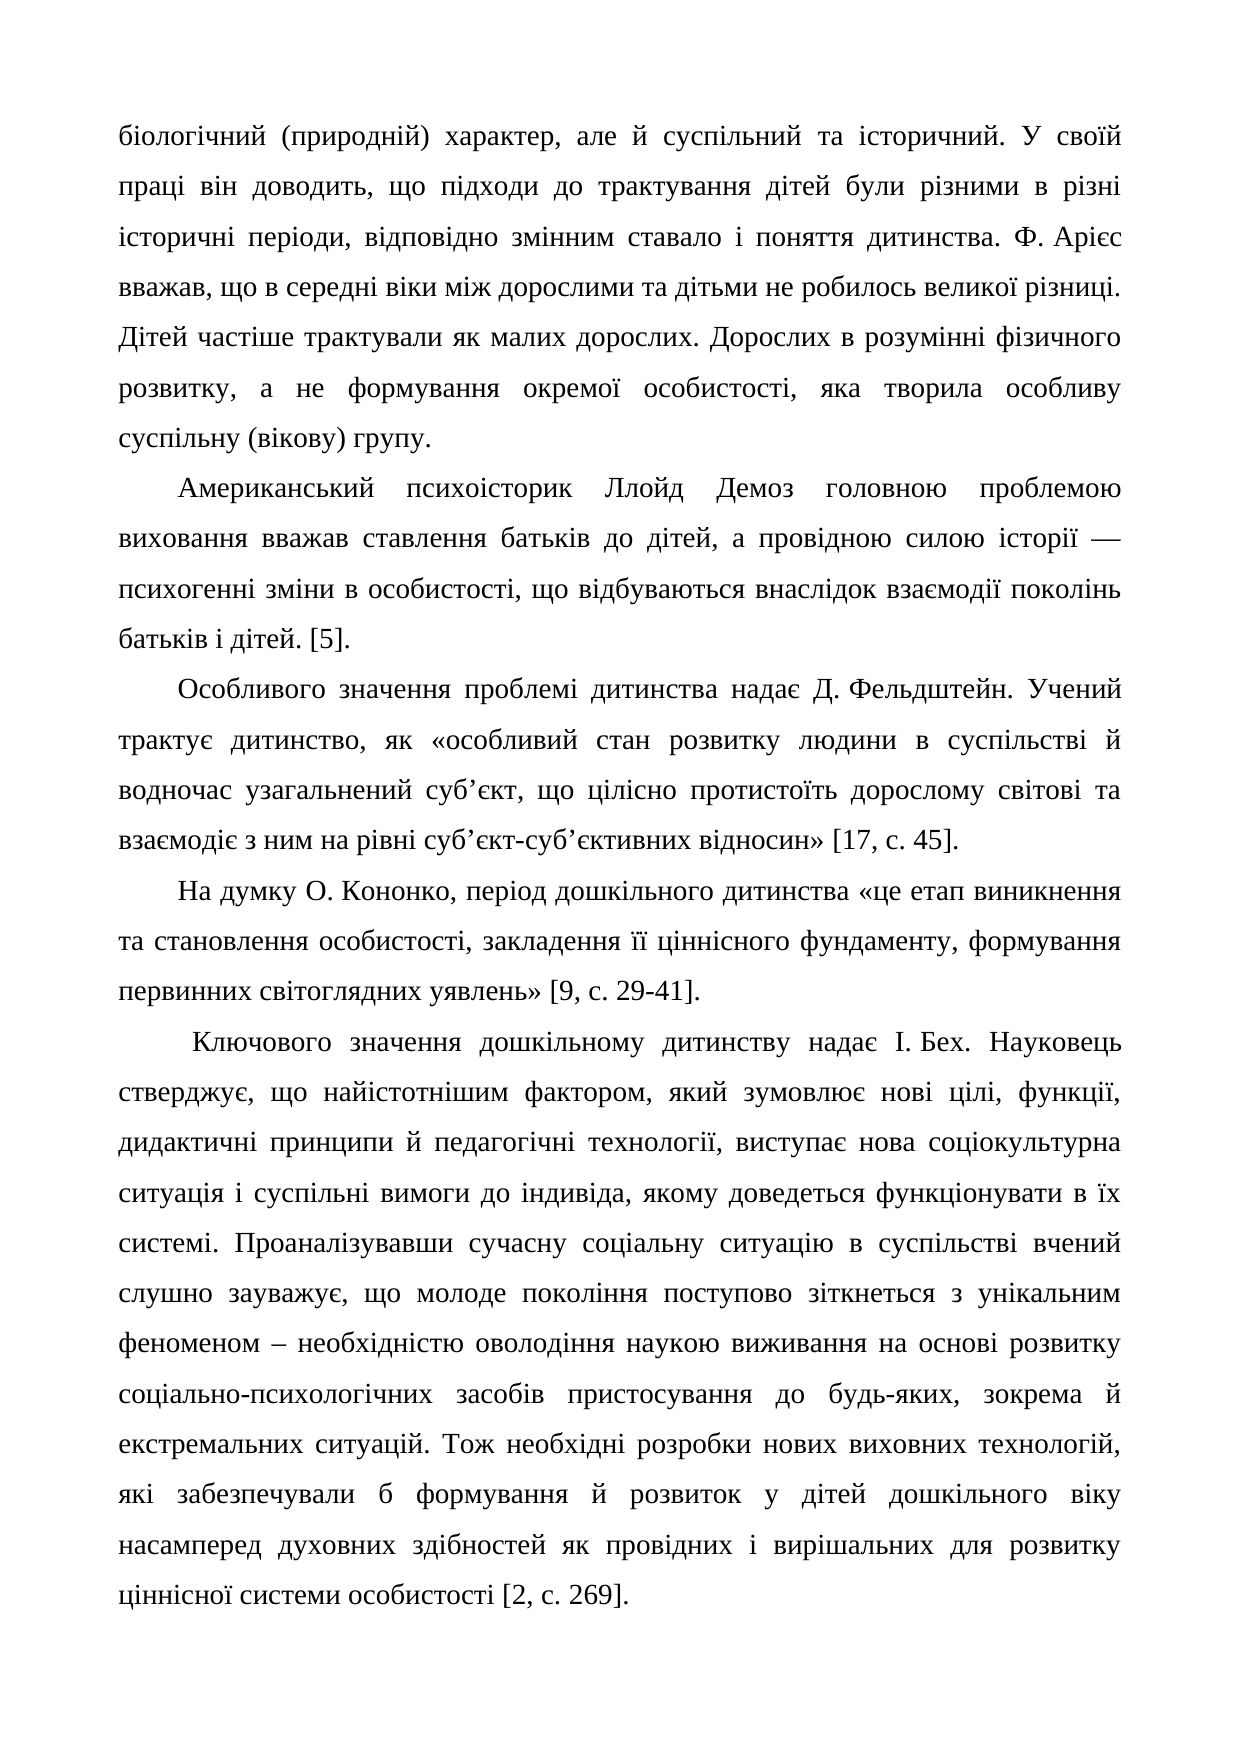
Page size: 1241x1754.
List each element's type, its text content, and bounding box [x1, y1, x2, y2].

text Американський психоісторик Ллойд Демоз головною проблемою виховання вважав ставлення батьків до дітей, а провідною силою історії — психогенні зміни в особистості, що відбуваються внаслідок взаємодії поколінь батьків і дітей. [5]. [118, 470, 1122, 655]
text Ключового значення дошкільному дитинству надає І. Бех. Науковець стверджує, що найістотнішим фактором, який зумовлює нові цілі, функції, дидактичні принципи й педагогічні технології, виступає нова соціокультурна ситуація і суспільні вимоги до індивіда, якому доведеться функціонувати в їх системі. Проаналізувавши сучасну соціальну ситуацію в суспільстві вчений слушно зауважує, що молоде покоління поступово зіткнеться з унікальним феноменом – необхідністю оволодіння наукою виживання на основі розвитку соціально-психологічних засобів пристосування до будь-яких, зокрема й екстремальних ситуацій. Тож необхідні розробки нових виховних технологій, які забезпечували б формування й розвиток у дітей дошкільного віку насамперед духовних здібностей як провідних і вирішальних для розвитку ціннісної системи особистості [2, с. 269]. [118, 1024, 1122, 1611]
text На думку О. Кононко, період дошкільного дитинства «це етап виникнення та становлення особистості, закладення її ціннісного фундаменту, формування первинних світоглядних уявлень» [9, с. 29-41]. [118, 873, 1122, 1007]
text Особливого значення проблемі дитинства надає Д. Фельдштейн. Учений трактує дитинство, як «особливий стан розвитку людини в суспільстві й водночас узагальнений суб’єкт, що цілісно протистоїть дорослому світові та взаємодіє з ним на рівні суб’єкт-суб’єктивних відносин» [17, с. 45]. [118, 672, 1122, 856]
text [118, 118, 1122, 453]
